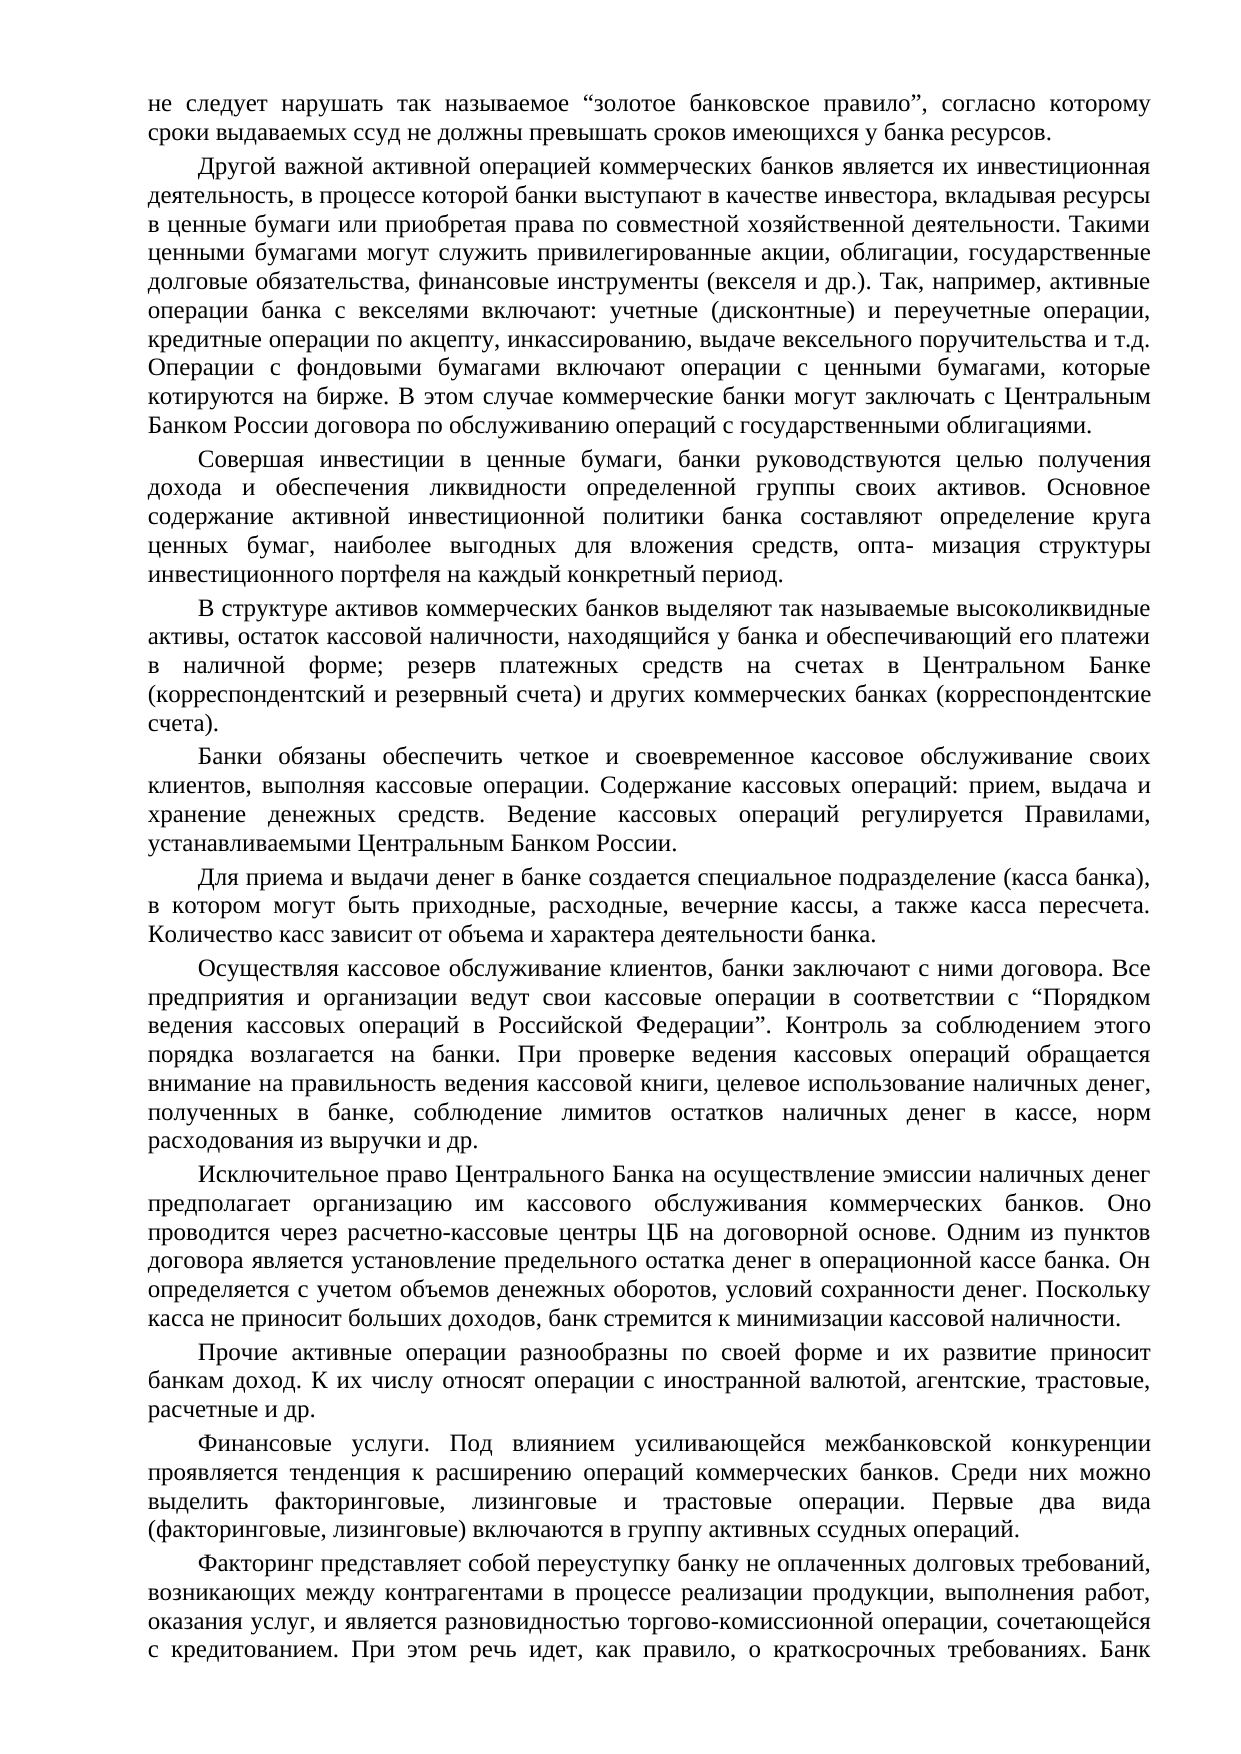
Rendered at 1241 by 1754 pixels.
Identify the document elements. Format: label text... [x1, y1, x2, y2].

text Для приема и выдачи денег в банке создается специальное подразделение (касса банка), в котором могут быть приходные, расходные, вечерние кассы, а также касса пересчета. Количество касс зависит от объема и характера деятельности банка. [148, 862, 1152, 948]
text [148, 88, 1152, 146]
text Финансовые услуги. Под влиянием усиливающейся межбанковской конкуренции проявляется тенденция к расширению операций коммерческих банков. Среди них можно выделить факторинговые, лизинговые и трастовые операции. Первые два вида (факторинговые, лизинговые) включаются в группу активных ссудных операций. [148, 1428, 1152, 1543]
text Исключительное право Центрального Банка на осуществление эмиссии наличных денег предполагает организацию им кассового обслуживания коммерческих банков. Оно проводится через расчетно-кассовые центры ЦБ на договорной основе. Одним из пунктов договора является установление предельного остатка денег в операционной кассе банка. Он определяется с учетом объемов денежных оборотов, условий сохранности денег. Поскольку касса не приносит больших доходов, банк стремится к минимизации кассовой наличности. [148, 1159, 1152, 1332]
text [148, 1548, 1152, 1663]
text Совершая инвестиции в ценные бумаги, банки руководствуются целью получения дохода и обеспечения ликвидности определенной группы своих активов. Основное содержание активной инвестиционной политики банка составляют определение круга ценных бумаг, наиболее выгодных для вложения средств, опта- мизация структуры инвестиционного портфеля на каждый конкретный период. [148, 444, 1152, 587]
text В структуре активов коммерческих банков выделяют так называемые высоколиквидные активы, остаток кассовой наличности, находящийся у банка и обеспечивающий его платежи в наличной форме; резерв платежных средств на счетах в Центральном Банке (корреспондентский и резервный счета) и других коммерческих банках (корреспондентские счета). [148, 593, 1152, 736]
text Банки обязаны обеспечить четкое и своевременное кассовое обслуживание своих клиентов, выполняя кассовые операции. Содержание кассовых операций: прием, выдача и хранение денежных средств. Ведение кассовых операций регулируется Правилами, устанавливаемыми Центральным Банком России. [148, 741, 1152, 856]
text Осуществляя кассовое обслуживание клиентов, банки заключают с ними договора. Все предприятия и организации ведут свои кассовые операции в соответствии с “Порядком ведения кассовых операций в Российской Федерации”. Контроль за соблюдением этого порядка возлагается на банки. При проверке ведения кассовых операций обращается внимание на правильность ведения кассовой книги, целевое использование наличных денег, полученных в банке, соблюдение лимитов остатков наличных денег в кассе, норм расходования из выручки и др. [148, 953, 1152, 1154]
text Другой важной активной операцией коммерческих банков является их инвестиционная деятельность, в процессе которой банки выступают в качестве инвестора, вкладывая ресурсы в ценные бумаги или приобретая права по совместной хозяйственной деятельности. Такими ценными бумагами могут служить привилегированные акции, облигации, государственные долговые обязательства, финансовые инструменты (векселя и др.). Так, например, активные операции банка с векселями включают: учетные (дисконтные) и переучетные операции, кредитные операции по акцепту, инкассированию, выдаче вексельного поручительства и т.д. Операции с фондовыми бумагами включают операции с ценными бумагами, которые котируются на бирже. В этом случае коммерческие банки могут заключать с Центральным Банком России договора по обслуживанию операций с государственными облигациями. [148, 151, 1152, 439]
text Прочие активные операции разнообразны по своей форме и их развитие приносит банкам доход. К их числу относят операции с иностранной валютой, агентские, трастовые, расчетные и др. [148, 1337, 1152, 1423]
